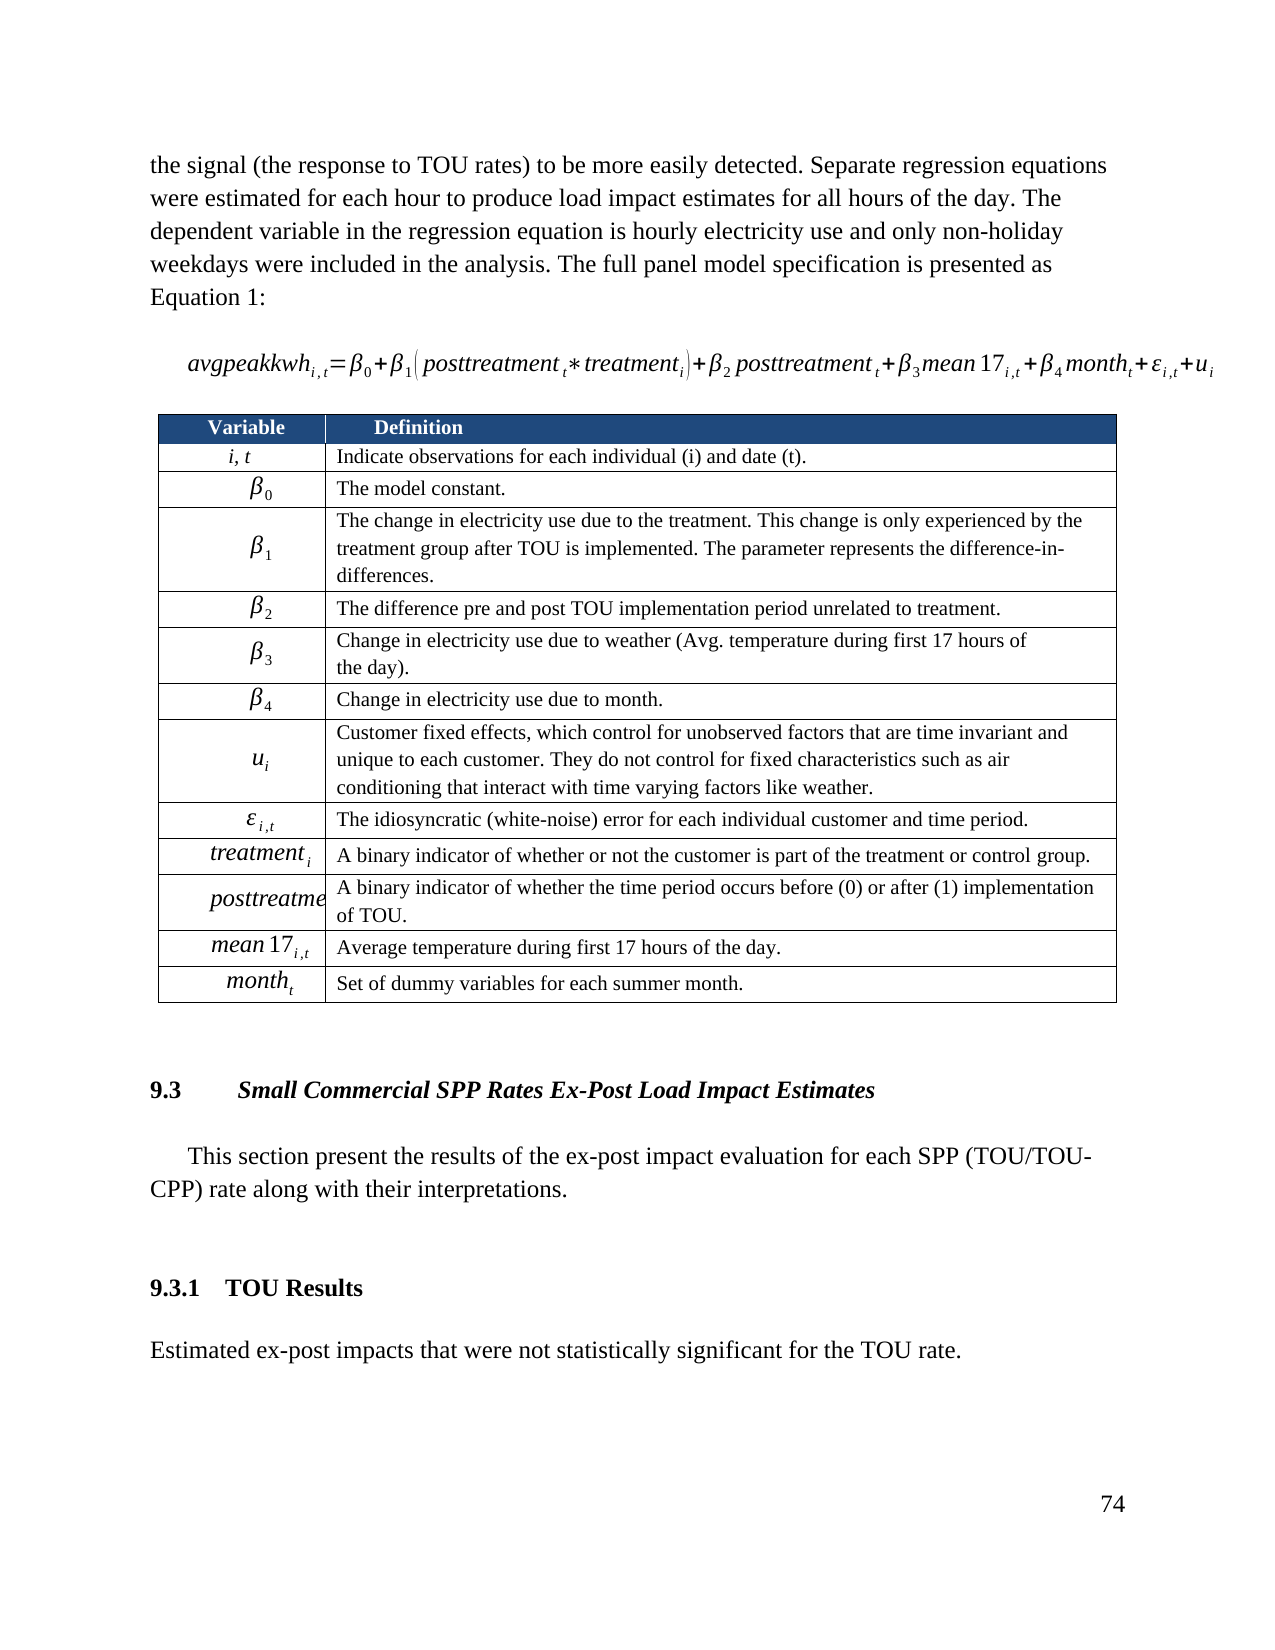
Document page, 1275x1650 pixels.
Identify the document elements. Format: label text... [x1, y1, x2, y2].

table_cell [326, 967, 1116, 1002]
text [150, 150, 1125, 311]
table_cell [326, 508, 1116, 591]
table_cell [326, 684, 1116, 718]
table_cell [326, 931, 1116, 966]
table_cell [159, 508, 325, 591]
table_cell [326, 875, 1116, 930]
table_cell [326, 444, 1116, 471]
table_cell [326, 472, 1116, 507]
text This section present the results of the ex-post impact evaluation for each SPP (TOU/TOU-CPP) rate along with their interpretations. [150, 1141, 1125, 1203]
text Estimated ex-post impacts that were not statistically significant for the TOU rate. [150, 1335, 1125, 1364]
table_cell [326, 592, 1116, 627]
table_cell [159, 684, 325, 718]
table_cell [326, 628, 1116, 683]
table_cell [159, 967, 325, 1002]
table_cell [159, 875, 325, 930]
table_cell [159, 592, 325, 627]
subtitle Small Commercial SPP Rates Ex-Post Load Impact Estimates [150, 1075, 1125, 1104]
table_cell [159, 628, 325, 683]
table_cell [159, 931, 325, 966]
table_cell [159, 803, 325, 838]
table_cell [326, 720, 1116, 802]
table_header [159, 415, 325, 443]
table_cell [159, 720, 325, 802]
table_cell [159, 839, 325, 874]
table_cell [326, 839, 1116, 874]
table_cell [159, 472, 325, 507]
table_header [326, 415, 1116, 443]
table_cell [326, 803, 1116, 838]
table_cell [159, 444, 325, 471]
subtitle TOU Results [150, 1273, 1125, 1302]
